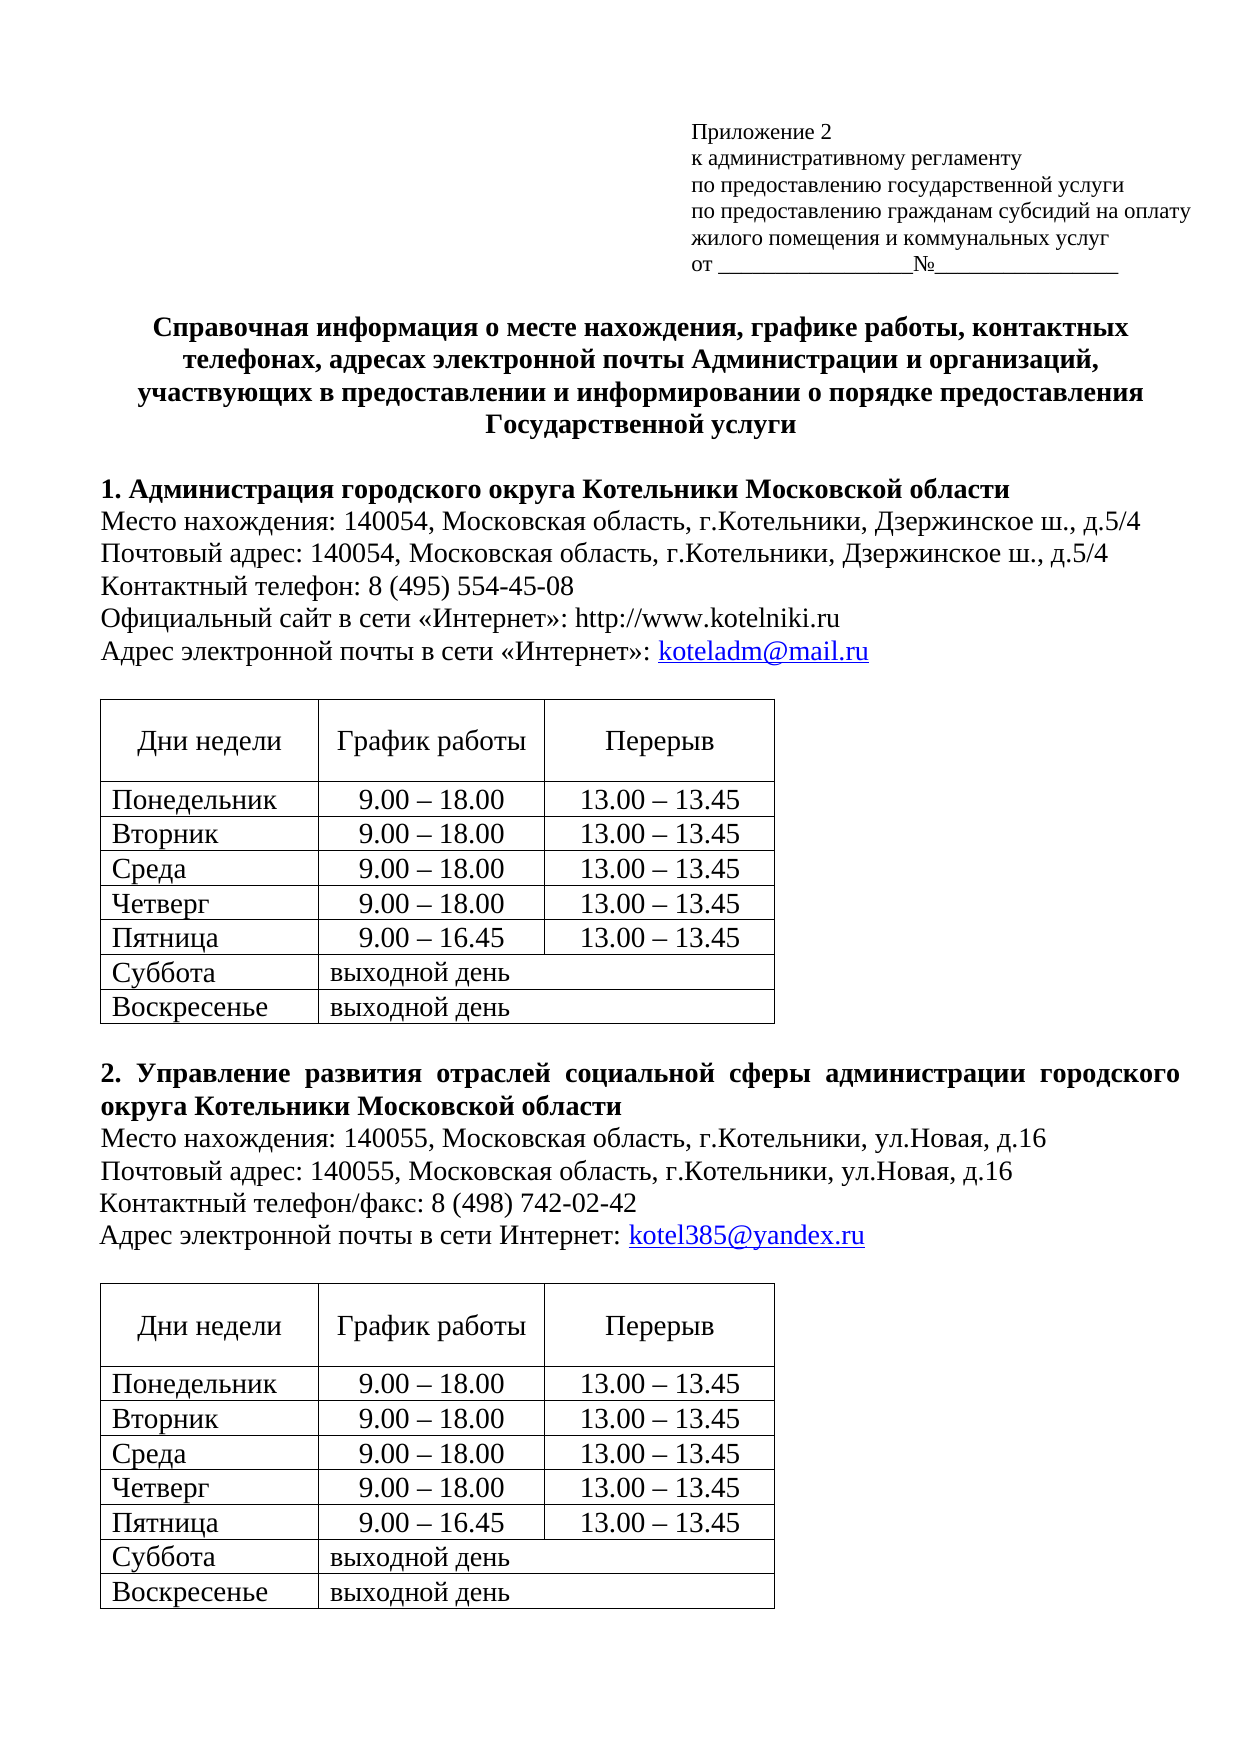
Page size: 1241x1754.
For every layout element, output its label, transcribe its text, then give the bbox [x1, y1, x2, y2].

table_cell Среда [101, 851, 318, 885]
text Официальный сайт в сети «Интернет»: http://www.kotelniki.ru [100, 601, 1181, 634]
table_cell Воскресенье [101, 1574, 318, 1608]
table_cell выходной день [319, 990, 774, 1023]
table_cell 13.00 – 13.45 [545, 782, 774, 816]
table_header Дни недели [101, 700, 318, 781]
table_header Перерыв [545, 700, 774, 781]
text по предоставлению гражданам субсидий на оплату жилого помещения и коммунальных услуг [691, 197, 1193, 250]
table_cell 9.00 – 18.00 [319, 1470, 544, 1504]
table_cell выходной день [319, 1574, 774, 1608]
table_cell 13.00 – 13.45 [545, 1401, 774, 1435]
table_cell Суббота [101, 1540, 318, 1573]
table_cell Вторник [101, 1401, 318, 1435]
table_cell 9.00 – 16.45 [319, 920, 544, 954]
table_cell Четверг [101, 1470, 318, 1504]
text Адрес электронной почты в сети Интернет: kotel385@yandex.ru [99, 1218, 1174, 1251]
table_cell 9.00 – 16.45 [319, 1505, 544, 1538]
table_cell Вторник [101, 817, 318, 850]
table_cell 9.00 – 18.00 [319, 1401, 544, 1435]
text Контактный телефон/факс: 8 (498) 742-02-42 [99, 1186, 1174, 1218]
table_header График работы [319, 700, 544, 781]
table_cell 13.00 – 13.45 [545, 817, 774, 850]
table_cell 13.00 – 13.45 [545, 1436, 774, 1469]
table_cell 13.00 – 13.45 [545, 1367, 774, 1400]
table_cell Пятница [101, 920, 318, 954]
table_cell 13.00 – 13.45 [545, 851, 774, 885]
table_cell 13.00 – 13.45 [545, 1470, 774, 1504]
table_cell выходной день [319, 955, 774, 988]
table_cell выходной день [319, 1540, 774, 1573]
text Место нахождения: 140055, Московская область, г.Котельники, ул.Новая, д.16 [100, 1121, 1181, 1154]
table_cell 9.00 – 18.00 [319, 1367, 544, 1400]
text Место нахождения: 140054, Московская область, г.Котельники, Дзержинское ш., д.5/4 [100, 504, 1181, 537]
text Приложение 2 [691, 118, 1181, 144]
text Контактный телефон: 8 (495) 554-45-08 [100, 569, 1181, 601]
table_cell Среда [101, 1436, 318, 1469]
table_cell Понедельник [101, 1367, 318, 1400]
text по предоставлению государственной услуги [691, 171, 1181, 197]
table_cell 9.00 – 18.00 [319, 817, 544, 850]
table_header График работы [319, 1284, 544, 1366]
table_cell Четверг [101, 886, 318, 919]
table_header Перерыв [545, 1284, 774, 1366]
table_cell 9.00 – 18.00 [319, 886, 544, 919]
text Почтовый адрес: 140055, Московская область, г.Котельники, ул.Новая, д.16 [100, 1154, 1181, 1186]
table_cell Суббота [101, 955, 318, 988]
table_cell Воскресенье [101, 990, 318, 1023]
table_cell 13.00 – 13.45 [545, 920, 774, 954]
text 2. Управление развития отраслей социальной сферы администрации городского округа Котельники Московской области [100, 1056, 1181, 1121]
table_cell Понедельник [101, 782, 318, 816]
table_cell 9.00 – 18.00 [319, 782, 544, 816]
table_cell 13.00 – 13.45 [545, 886, 774, 919]
text к административному регламенту [691, 144, 1181, 171]
table_cell Пятница [101, 1505, 318, 1538]
text от _________________№________________ [691, 250, 1181, 276]
table_header Дни недели [101, 1284, 318, 1366]
text Адрес электронной почты в сети «Интернет»: koteladm@mail.ru [100, 634, 1181, 666]
table_cell 13.00 – 13.45 [545, 1505, 774, 1538]
text Почтовый адрес: 140054, Московская область, г.Котельники, Дзержинское ш., д.5/4 [100, 537, 1181, 569]
table_cell 9.00 – 18.00 [319, 851, 544, 885]
text 1. Администрация городского округа Котельники Московской области [100, 472, 1181, 504]
text Справочная информация о месте нахождения, графике работы, контактных телефонах, адресах электронной почты Администрации и организаций, участвующих в предоставлении и информировании о порядке предоставления Государственной услуги [100, 310, 1181, 439]
table_cell 9.00 – 18.00 [319, 1436, 544, 1469]
